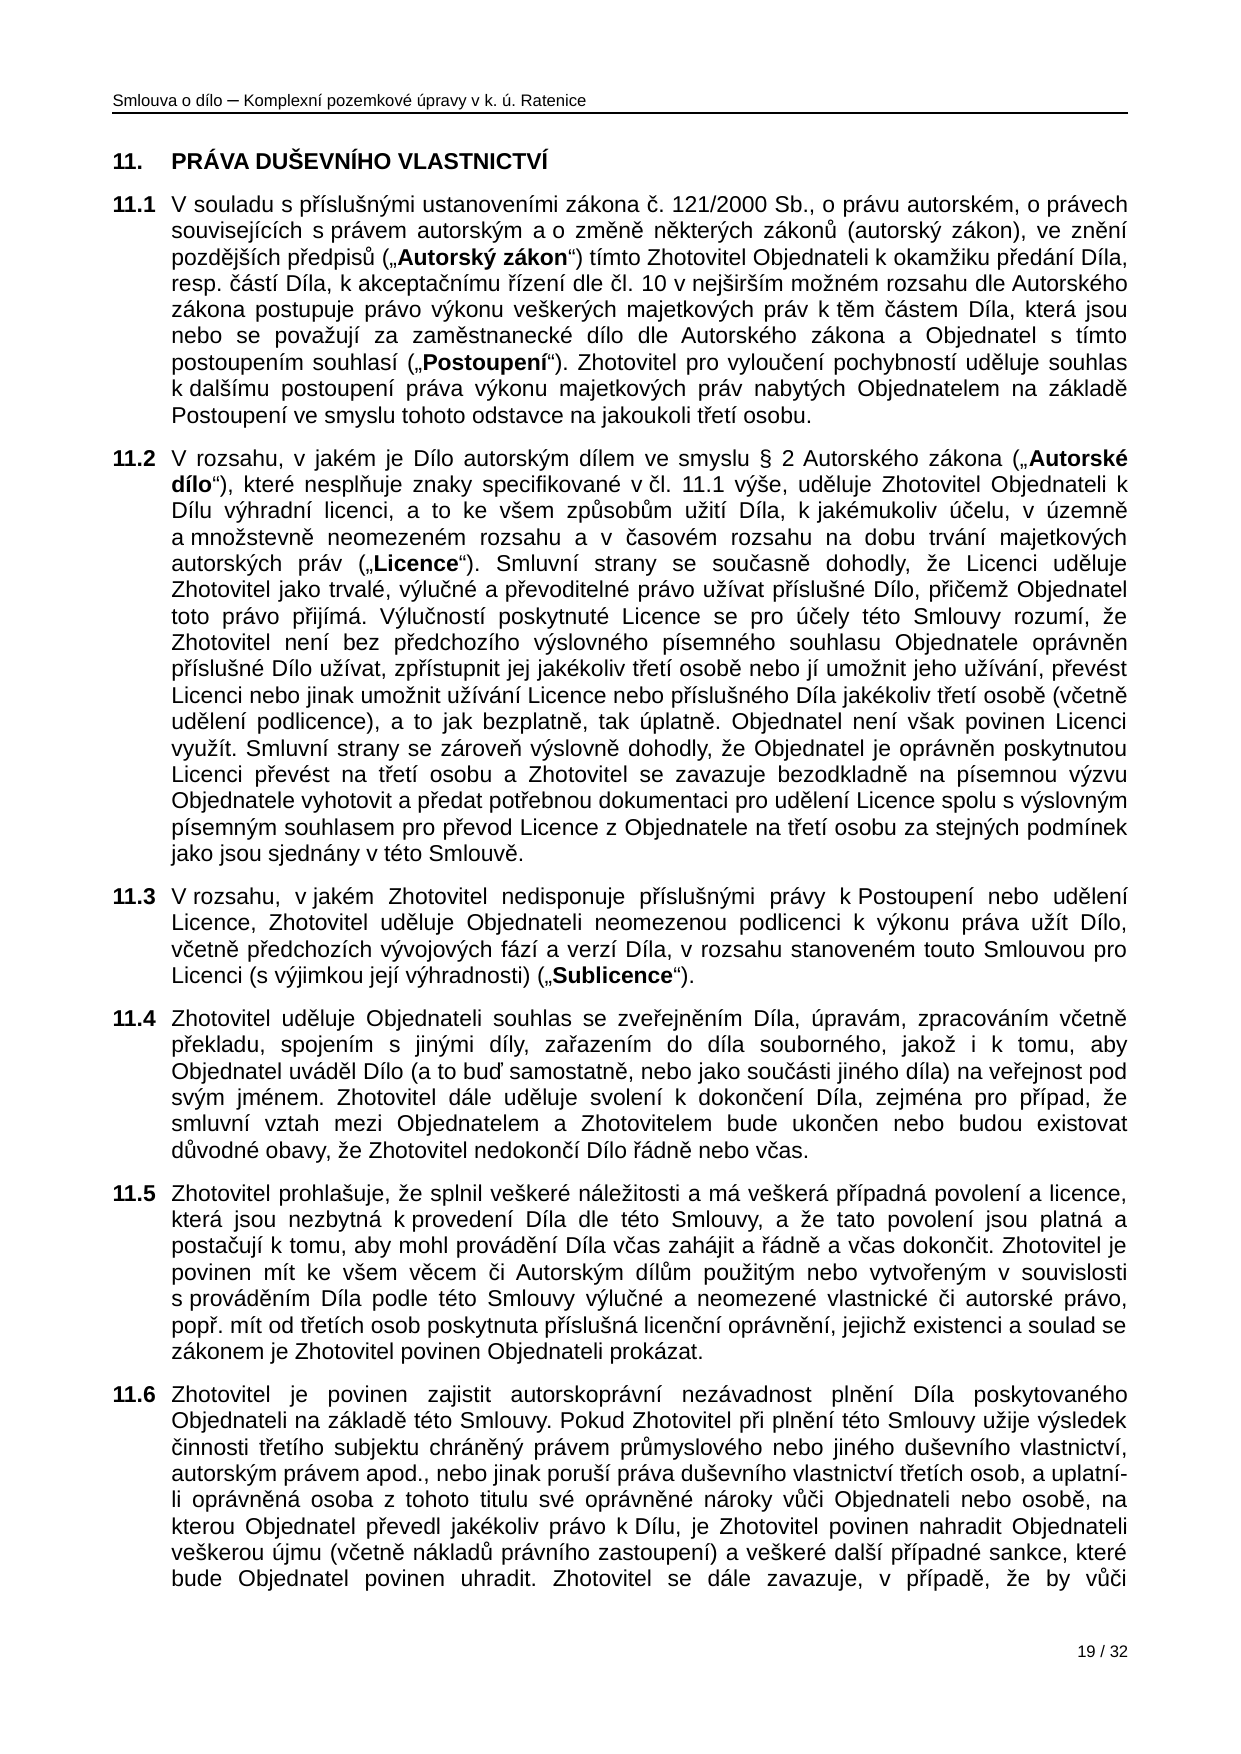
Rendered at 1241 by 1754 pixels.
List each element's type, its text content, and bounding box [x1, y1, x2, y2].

text Zhotovitel prohlašuje, že splnil veškeré náležitosti a má veškerá případná povolení a licence, která jsou nezbytná k provedení Díla dle této Smlouvy, a že tato povolení jsou platná a postačují k tomu, aby mohl provádění Díla včas zahájit a řádně a včas dokončit. Zhotovitel je povinen mít ke všem věcem či Autorským dílům použitým nebo vytvořeným v souvislosti s prováděním Díla podle této Smlouvy výlučné a neomezené vlastnické či autorské právo, popř. mít od třetích osob poskytnuta příslušná licenční oprávnění, jejichž existenci a soulad se zákonem je Zhotovitel povinen Objednateli prokázat. [112, 1180, 1128, 1364]
text V rozsahu, v jakém je Dílo autorským dílem ve smyslu § 2 Autorského zákona („Autorské dílo“), které nesplňuje znaky specifikované v čl. 11.1 výše, uděluje Zhotovitel Objednateli k Dílu výhradní licenci, a to ke všem způsobům užití Díla, k jakémukoliv účelu, v územně a množstevně neomezeném rozsahu a v časovém rozsahu na dobu trvání majetkových autorských práv („Licence“). Smluvní strany se současně dohodly, že Licenci uděluje Zhotovitel jako trvalé, výlučné a převoditelné právo užívat příslušné Dílo, přičemž Objednatel toto právo přijímá. Výlučností poskytnuté Licence se pro účely této Smlouvy rozumí, že Zhotovitel není bez předchozího výslovného písemného souhlasu Objednatele oprávněn příslušné Dílo užívat, zpřístupnit jej jakékoliv třetí osobě nebo jí umožnit jeho užívání, převést Licenci nebo jinak umožnit užívání Licence nebo příslušného Díla jakékoliv třetí osobě (včetně udělení podlicence), a to jak bezplatně, tak úplatně. Objednatel není však povinen Licenci využít. Smluvní strany se zároveň výslovně dohodly, že Objednatel je oprávněn poskytnutou Licenci převést na třetí osobu a Zhotovitel se zavazuje bezodkladně na písemnou výzvu Objednatele vyhotovit a předat potřebnou dokumentaci pro udělení Licence spolu s výslovným písemným souhlasem pro převod Licence z Objednatele na třetí osobu za stejných podmínek jako jsou sjednány v této Smlouvě. [112, 444, 1128, 866]
text Práva duševního vlastnictví [112, 148, 1128, 174]
text V souladu s příslušnými ustanoveními zákona č. 121/2000 Sb., o právu autorském, o právech souvisejících s právem autorským a o změně některých zákonů (autorský zákon), ve znění pozdějších předpisů („Autorský zákon“) tímto Zhotovitel Objednateli k okamžiku předání Díla, resp. částí Díla, k akceptačnímu řízení dle čl. 10 v nejširším možném rozsahu dle Autorského zákona postupuje právo výkonu veškerých majetkových práv k těm částem Díla, která jsou nebo se považují za zaměstnanecké dílo dle Autorského zákona a Objednatel s tímto postoupením souhlasí („Postoupení“). Zhotovitel pro vyloučení pochybností uděluje souhlas k dalšímu postoupení práva výkonu majetkových práv nabytých Objednatelem na základě Postoupení ve smyslu tohoto odstavce na jakoukoli třetí osobu. [112, 191, 1128, 428]
text Zhotovitel uděluje Objednateli souhlas se zveřejněním Díla, úpravám, zpracováním včetně překladu, spojením s jinými díly, zařazením do díla souborného, jakož i k tomu, aby Objednatel uváděl Dílo (a to buď samostatně, nebo jako součásti jiného díla) na veřejnost pod svým jménem. Zhotovitel dále uděluje svolení k dokončení Díla, zejména pro případ, že smluvní vztah mezi Objednatelem a Zhotovitelem bude ukončen nebo budou existovat důvodné obavy, že Zhotovitel nedokončí Dílo řádně nebo včas. [112, 1005, 1128, 1163]
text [112, 1381, 1128, 1592]
text V rozsahu, v jakém Zhotovitel nedisponuje příslušnými právy k Postoupení nebo udělení Licence, Zhotovitel uděluje Objednateli neomezenou podlicenci k výkonu práva užít Dílo, včetně předchozích vývojových fází a verzí Díla, v rozsahu stanoveném touto Smlouvou pro Licenci (s výjimkou její výhradnosti) („Sublicence“). [112, 883, 1128, 988]
